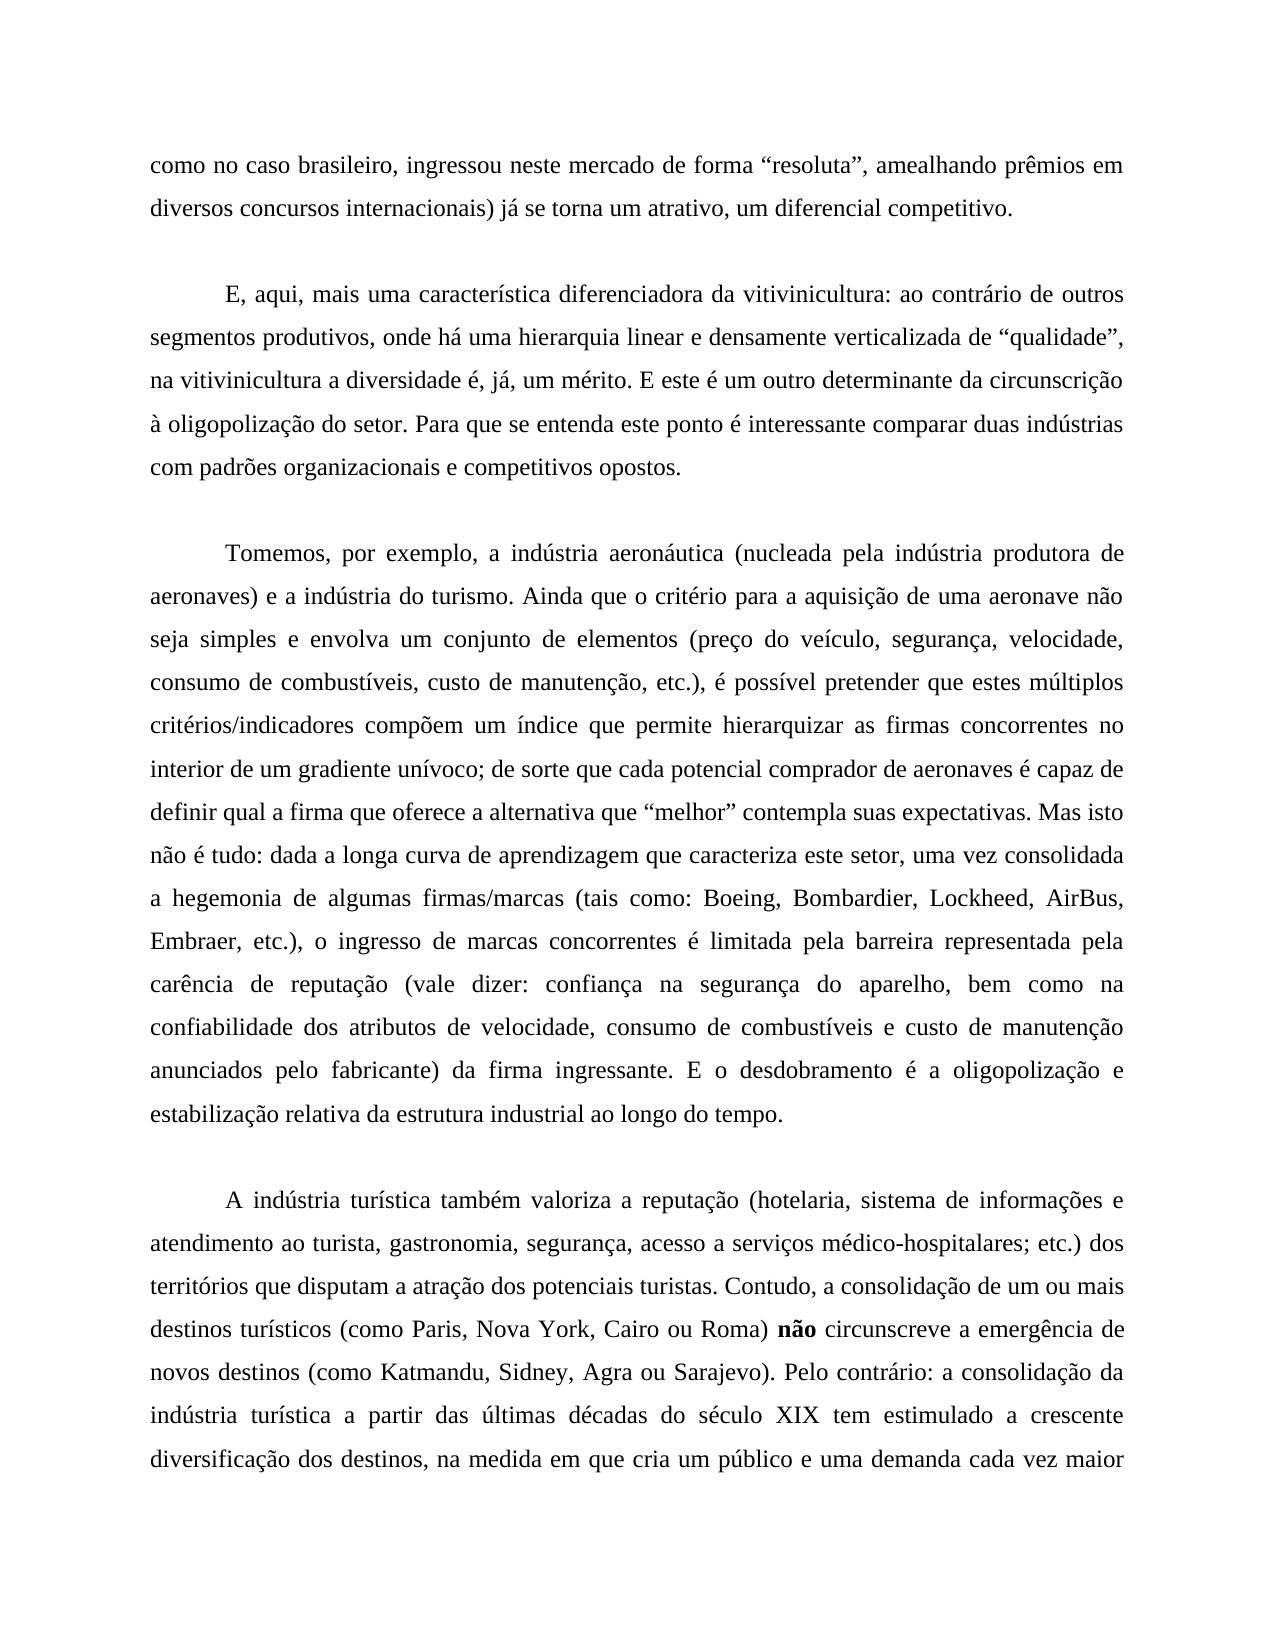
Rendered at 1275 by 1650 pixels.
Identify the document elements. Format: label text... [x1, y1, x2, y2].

text Tomemos, por exemplo, a indústria aeronáutica (nucleada pela indústria produtora de aeronaves) e a indústria do turismo. Ainda que o critério para a aquisição de uma aeronave não seja simples e envolva um conjunto de elementos (preço do veículo, segurança, velocidade, consumo de combustíveis, custo de manutenção, etc.), é possível pretender que estes múltiplos critérios/indicadores compõem um índice que permite hierarquizar as firmas concorrentes no interior de um gradiente unívoco; de sorte que cada potencial comprador de aeronaves é capaz de definir qual a firma que oferece a alternativa que “melhor” contempla suas expectativas. Mas isto não é tudo: dada a longa curva de aprendizagem que caracteriza este setor, uma vez consolidada a hegemonia de algumas firmas/marcas (tais como: Boeing, Bombardier, Lockheed, AirBus, Embraer, etc.), o ingresso de marcas concorrentes é limitada pela barreira representada pela carência de reputação (vale dizer: confiança na segurança do aparelho, bem como na confiabilidade dos atributos de velocidade, consumo de combustíveis e custo de manutenção anunciados pelo fabricante) da firma ingressante. E o desdobramento é a oligopolização e estabilização relativa da estrutura industrial ao longo do tempo. [150, 538, 1125, 1127]
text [150, 1185, 1125, 1472]
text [150, 150, 1125, 222]
text E, aqui, mais uma característica diferenciadora da vitivinicultura: ao contrário de outros segmentos produtivos, onde há uma hierarquia linear e densamente verticalizada de “qualidade”, na vitivinicultura a diversidade é, já, um mérito. E este é um outro determinante da circunscrição à oligopolização do setor. Para que se entenda este ponto é interessante comparar duas indústrias com padrões organizacionais e competitivos opostos. [150, 279, 1125, 481]
